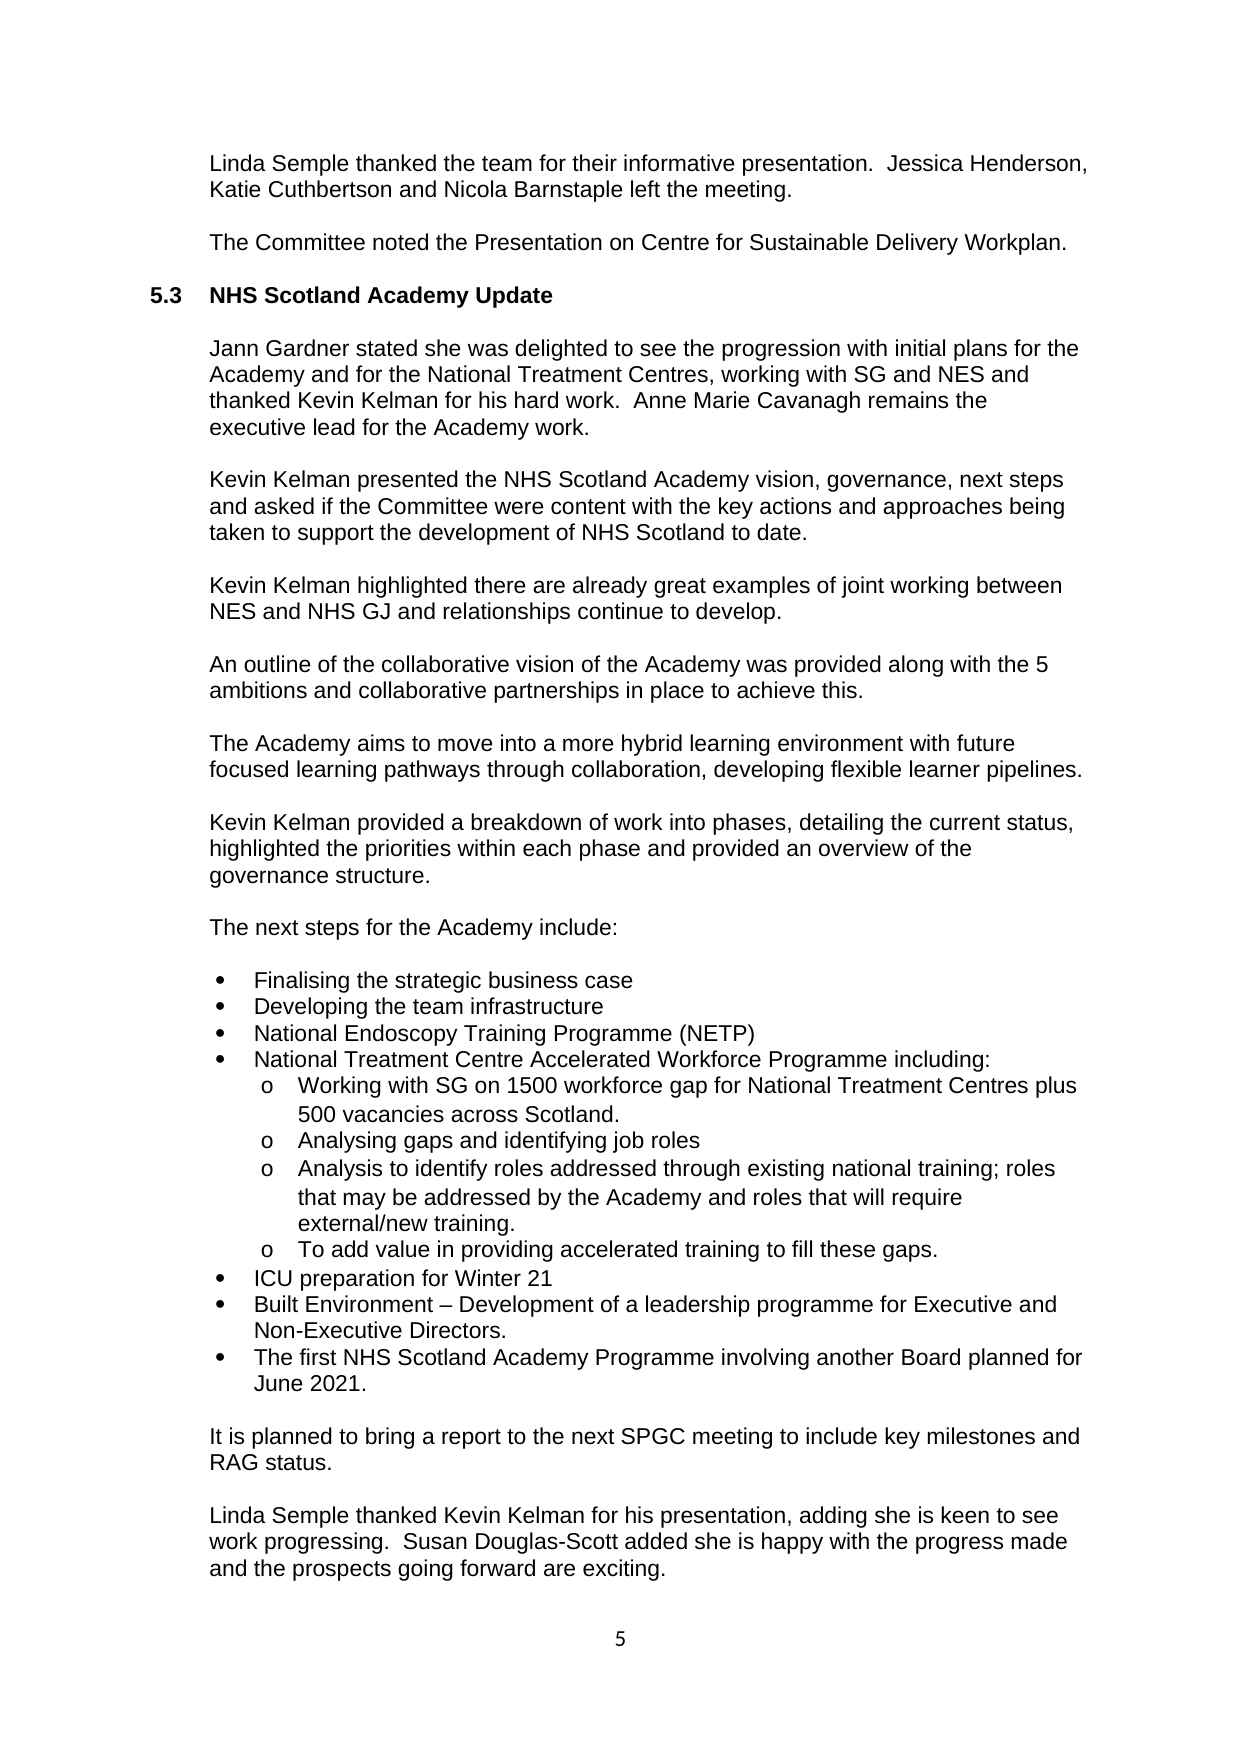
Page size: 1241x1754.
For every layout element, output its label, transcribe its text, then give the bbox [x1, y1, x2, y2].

list ICU preparation for Winter 21 [216, 1265, 1090, 1291]
text Kevin Kelman presented the NHS Scotland Academy vision, governance, next steps and asked if the Committee were content with the key actions and approaches being taken to support the development of NHS Scotland to date. [150, 466, 1090, 545]
list To add value in providing accelerated training to fill these gaps. [260, 1236, 1090, 1265]
text The Academy aims to move into a more hybrid learning environment with future focused learning pathways through collaboration, developing flexible learner pipelines. [150, 730, 1090, 782]
text 5.3 NHS Scotland Academy Update [150, 282, 1090, 308]
list The first NHS Scotland Academy Programme involving another Board planned for June 2021. [216, 1344, 1090, 1397]
text Kevin Kelman provided a breakdown of work into phases, detailing the current status, highlighted the priorities within each phase and provided an overview of the governance structure. [150, 809, 1090, 888]
list Finalising the strategic business case [216, 967, 1090, 993]
text Linda Semple thanked the team for their informative presentation. Jessica Henderson, Katie Cuthbertson and Nicola Barnstaple left the meeting. [209, 150, 1090, 203]
text The Committee noted the Presentation on Centre for Sustainable Delivery Workplan. [209, 229, 1090, 255]
text Kevin Kelman highlighted there are already great examples of joint working between NES and NHS GJ and relationships continue to develop. [150, 572, 1090, 624]
list National Treatment Centre Accelerated Workforce Programme including: [216, 1046, 1090, 1072]
text The next steps for the Academy include: [150, 914, 1090, 941]
text Jann Gardner stated she was delighted to see the progression with initial plans for the Academy and for the National Treatment Centres, working with SG and NES and thanked Kevin Kelman for his hard work. Anne Marie Cavanagh remains the executive lead for the Academy work. [150, 334, 1090, 440]
list National Endoscopy Training Programme (NETP) [216, 1020, 1090, 1046]
list Working with SG on 1500 workforce gap for National Treatment Centres plus 500 vacancies across Scotland. [260, 1072, 1090, 1127]
text It is planned to bring a report to the next SPGC meeting to include key milestones and RAG status. [209, 1423, 1090, 1476]
text An outline of the collaborative vision of the Academy was provided along with the 5 ambitions and collaborative partnerships in place to achieve this. [150, 651, 1090, 703]
list Developing the team infrastructure [216, 993, 1090, 1020]
list Analysis to identify roles addressed through existing national training; roles that may be addressed by the Academy and roles that will require external/new training. [260, 1155, 1090, 1236]
list Analysing gaps and identifying job roles [260, 1127, 1090, 1155]
text Linda Semple thanked Kevin Kelman for his presentation, adding she is keen to see work progressing. Susan Douglas-Scott added she is happy with the progress made and the prospects going forward are exciting. [209, 1502, 1090, 1581]
list Built Environment – Development of a leadership programme for Executive and Non-Executive Directors. [216, 1291, 1090, 1344]
